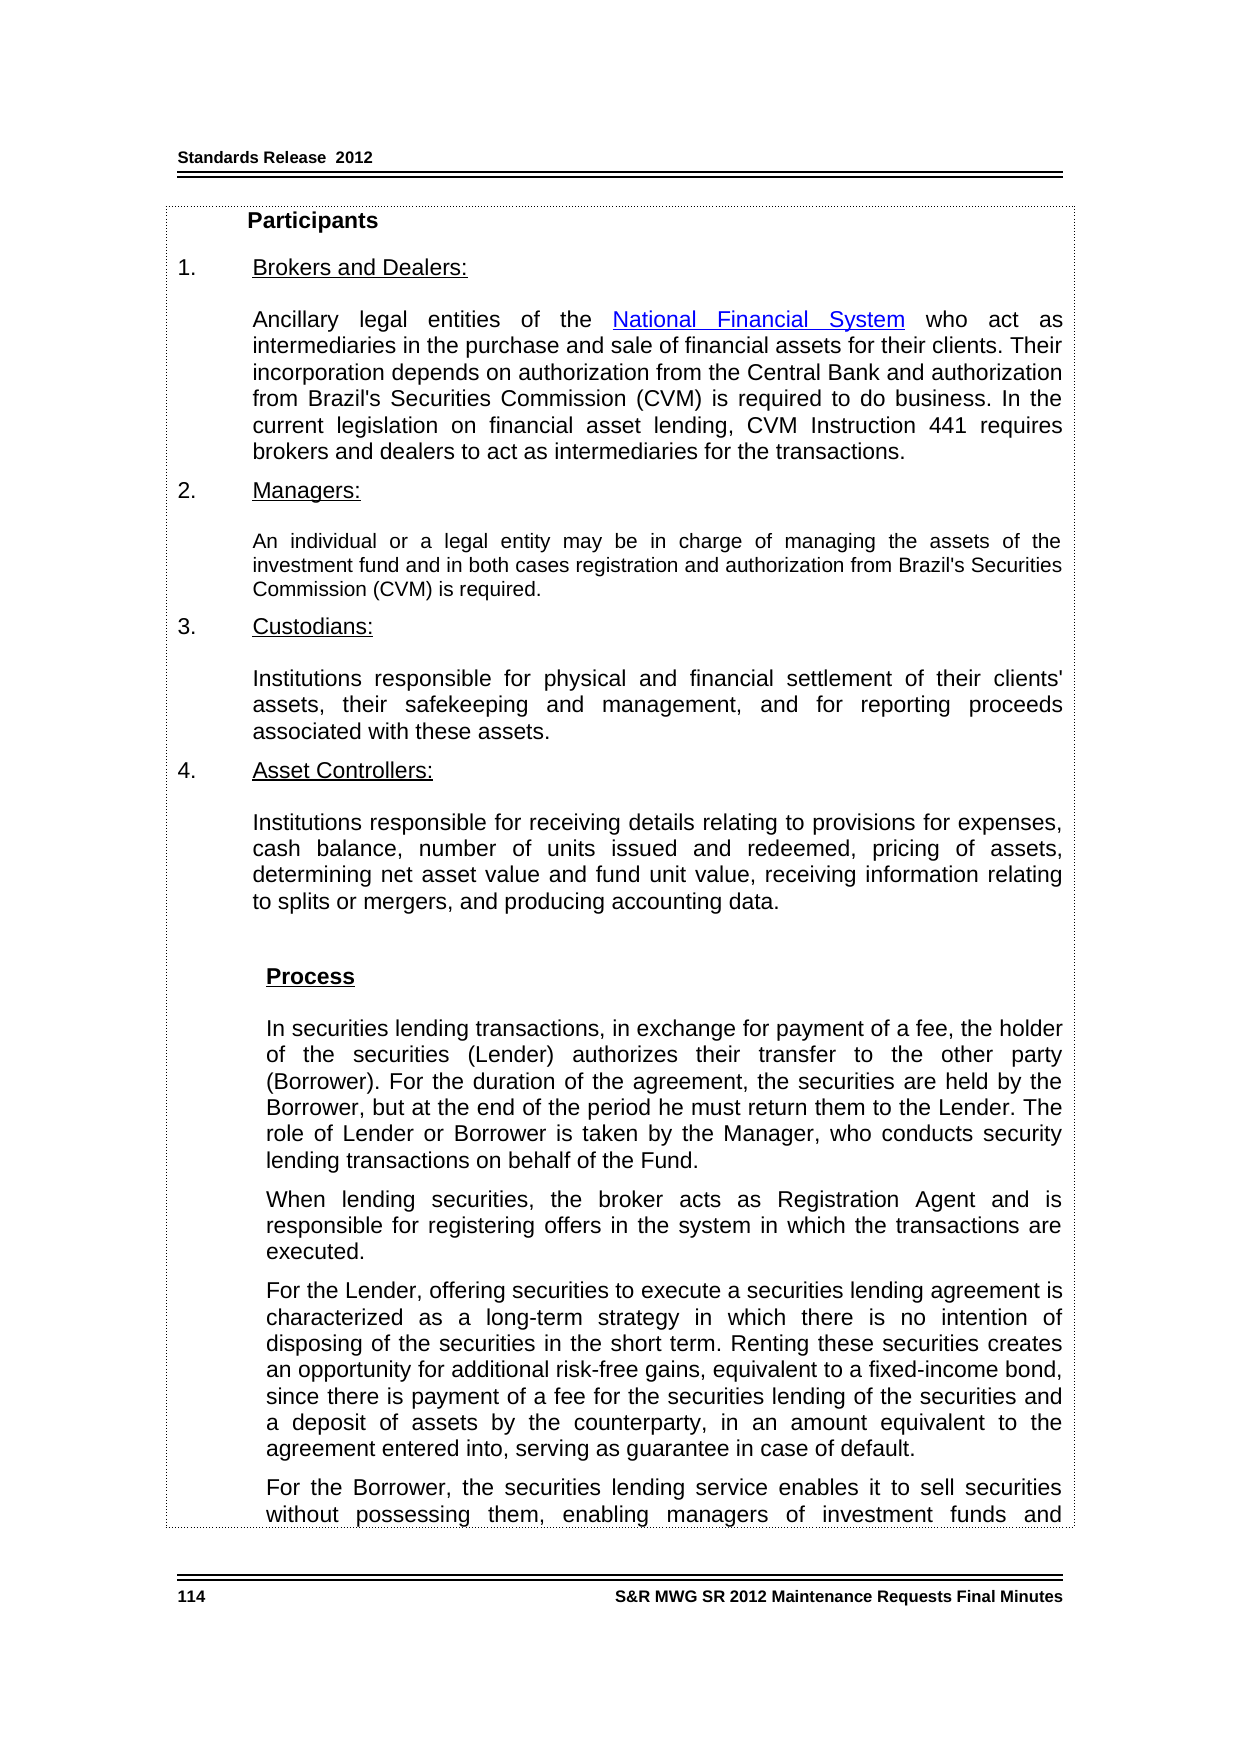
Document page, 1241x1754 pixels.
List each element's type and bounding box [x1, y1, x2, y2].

table_cell [166, 206, 1074, 1527]
